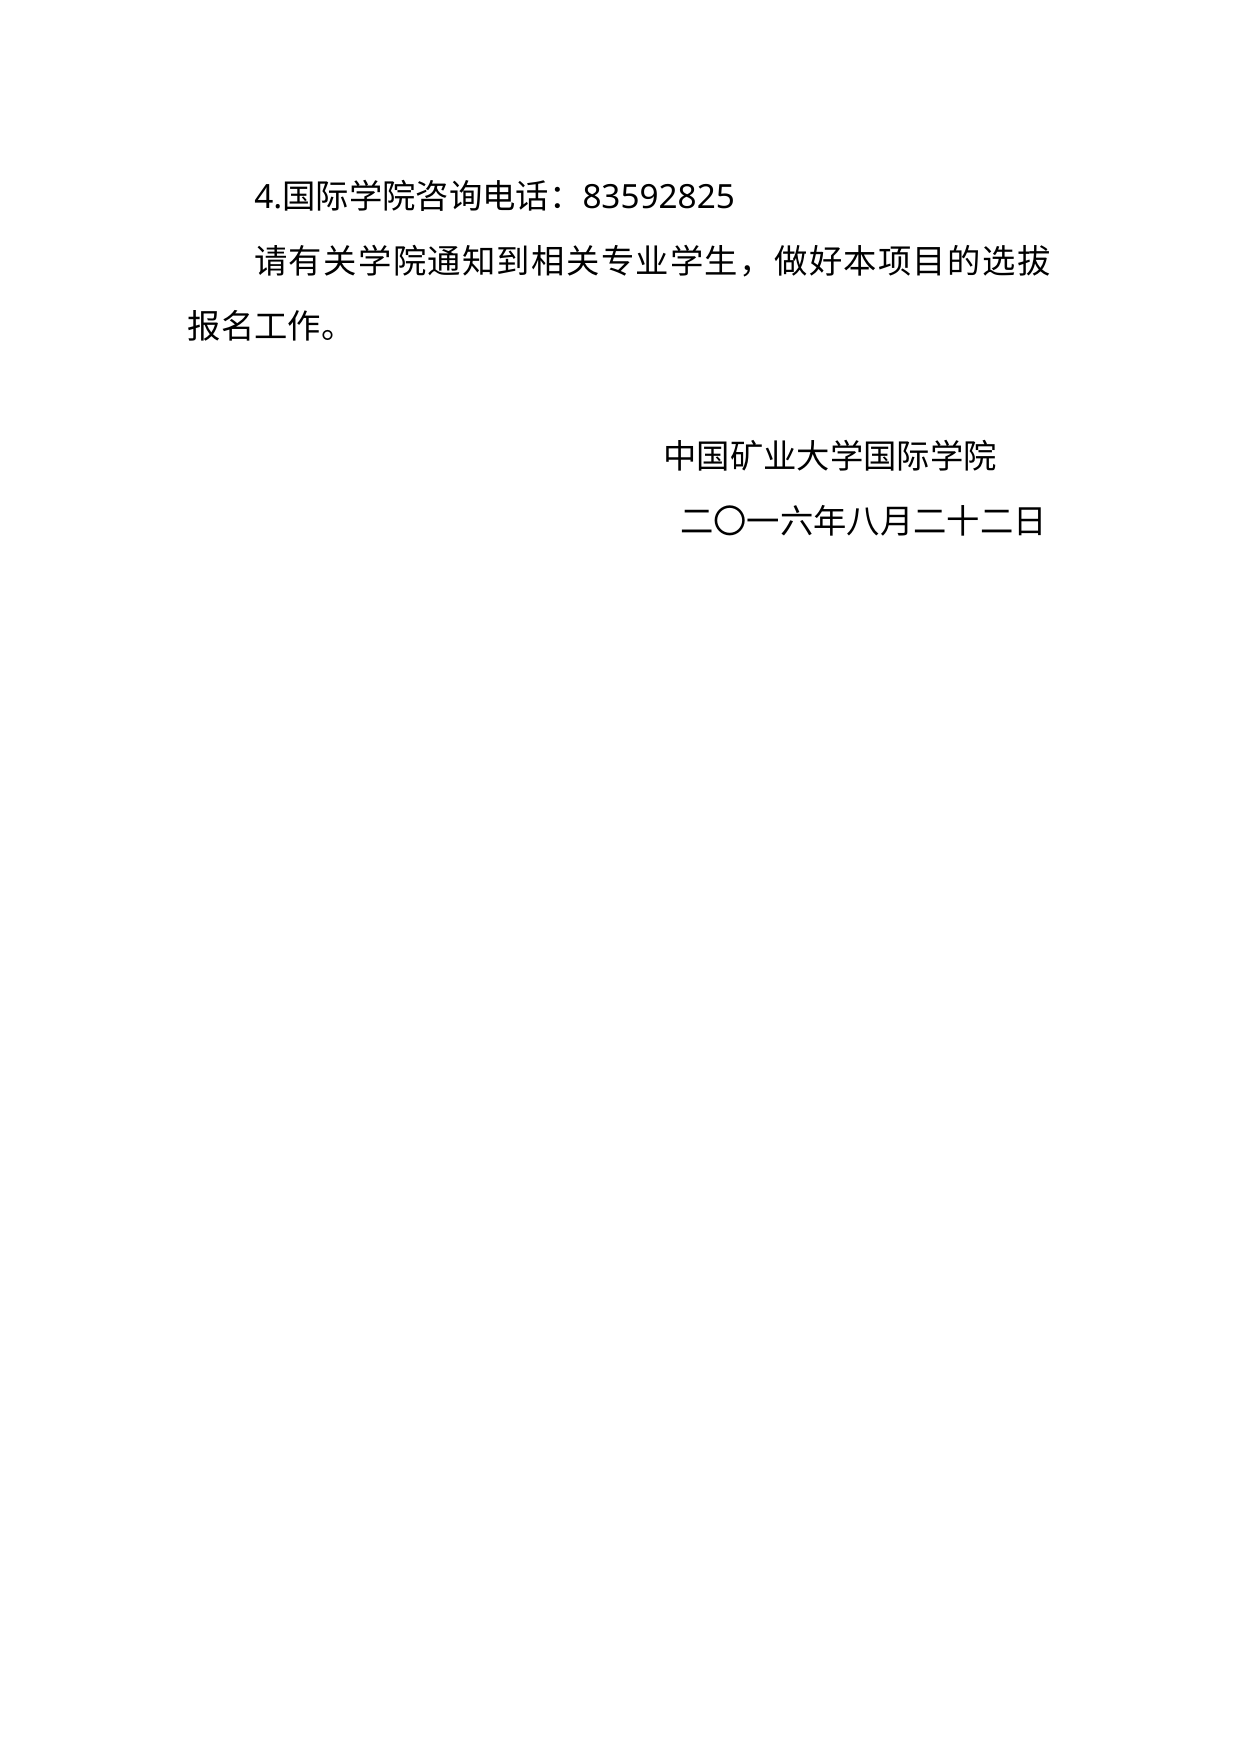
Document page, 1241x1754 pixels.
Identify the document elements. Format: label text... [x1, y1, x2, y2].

text 二〇一六年八月二十二日 [187, 487, 1046, 552]
text 请有关学院通知到相关专业学生，做好本项目的选拔报名工作。 [187, 227, 1053, 357]
text 4.国际学院咨询电话：83592825 [187, 162, 1053, 227]
text 中国矿业大学国际学院 [187, 422, 996, 487]
